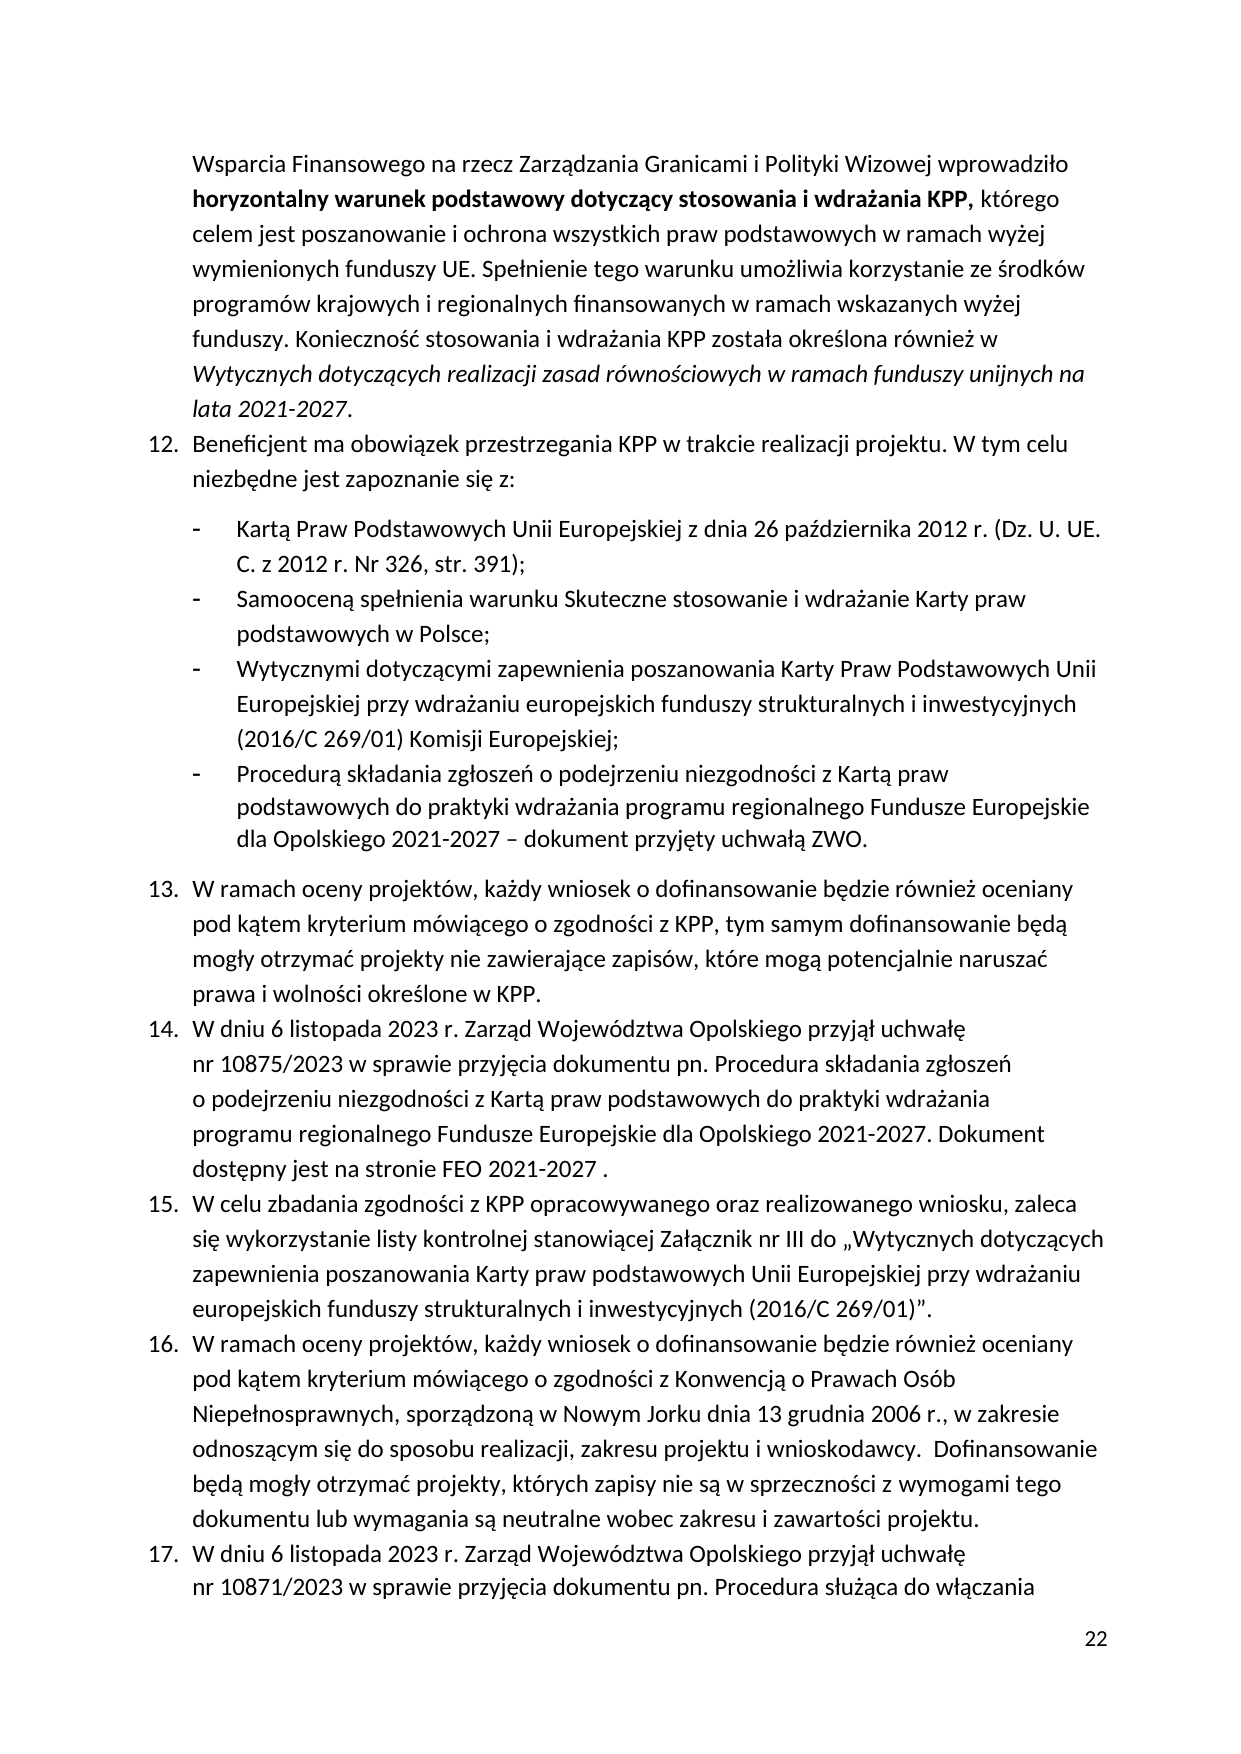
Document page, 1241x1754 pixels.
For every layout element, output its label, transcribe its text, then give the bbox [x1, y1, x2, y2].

list Procedurą składania zgłoszeń o podejrzeniu niezgodności z Kartą praw podstawowych do praktyki wdrażania programu regionalnego Fundusze Europejskie dla Opolskiego 2021-2027 – dokument przyjęty uchwałą ZWO. [192, 758, 1107, 854]
list W dniu 6 listopada 2023 r. Zarząd Województwa Opolskiego przyjął uchwałę nr 10875/2023 w sprawie przyjęcia dokumentu pn. Procedura składania zgłoszeń o podejrzeniu niezgodności z Kartą praw podstawowych do praktyki wdrażania programu regionalnego Fundusze Europejskie dla Opolskiego 2021-2027. Dokument dostępny jest na stronie FEO 2021-2027 . [148, 1013, 1107, 1184]
list Kartą Praw Podstawowych Unii Europejskiej z dnia 26 października 2012 r. (Dz. U. UE. C. z 2012 r. Nr 326, str. 391); [192, 513, 1107, 578]
list Wytycznymi dotyczącymi zapewnienia poszanowania Karty Praw Podstawowych Unii Europejskiej przy wdrażaniu europejskich funduszy strukturalnych i inwestycyjnych (2016/C 269/01) Komisji Europejskiej; [192, 653, 1107, 753]
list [148, 148, 1107, 423]
list Samooceną spełnienia warunku Skuteczne stosowanie i wdrażanie Karty praw podstawowych w Polsce; [192, 583, 1107, 648]
list W celu zbadania zgodności z KPP opracowywanego oraz realizowanego wniosku, zaleca się wykorzystanie listy kontrolnej stanowiącej Załącznik nr III do „Wytycznych dotyczących zapewnienia poszanowania Karty praw podstawowych Unii Europejskiej przy wdrażaniu europejskich funduszy strukturalnych i inwestycyjnych (2016/C 269/01)”. [148, 1188, 1107, 1324]
list W ramach oceny projektów, każdy wniosek o dofinansowanie będzie również oceniany pod kątem kryterium mówiącego o zgodności z Konwencją o Prawach Osób Niepełnosprawnych, sporządzoną w Nowym Jorku dnia 13 grudnia 2006 r., w zakresie odnoszącym się do sposobu realizacji, zakresu projektu i wnioskodawcy. Dofinansowanie będą mogły otrzymać projekty, których zapisy nie są w sprzeczności z wymogami tego dokumentu lub wymagania są neutralne wobec zakresu i zawartości projektu. [148, 1328, 1107, 1534]
list Beneficjent ma obowiązek przestrzegania KPP w trakcie realizacji projektu. W tym celu niezbędne jest zapoznanie się z: [148, 428, 1107, 493]
list W ramach oceny projektów, każdy wniosek o dofinansowanie będzie również oceniany pod kątem kryterium mówiącego o zgodności z KPP, tym samym dofinansowanie będą mogły otrzymać projekty nie zawierające zapisów, które mogą potencjalnie naruszać prawa i wolności określone w KPP. [148, 873, 1107, 1009]
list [148, 1538, 1107, 1602]
